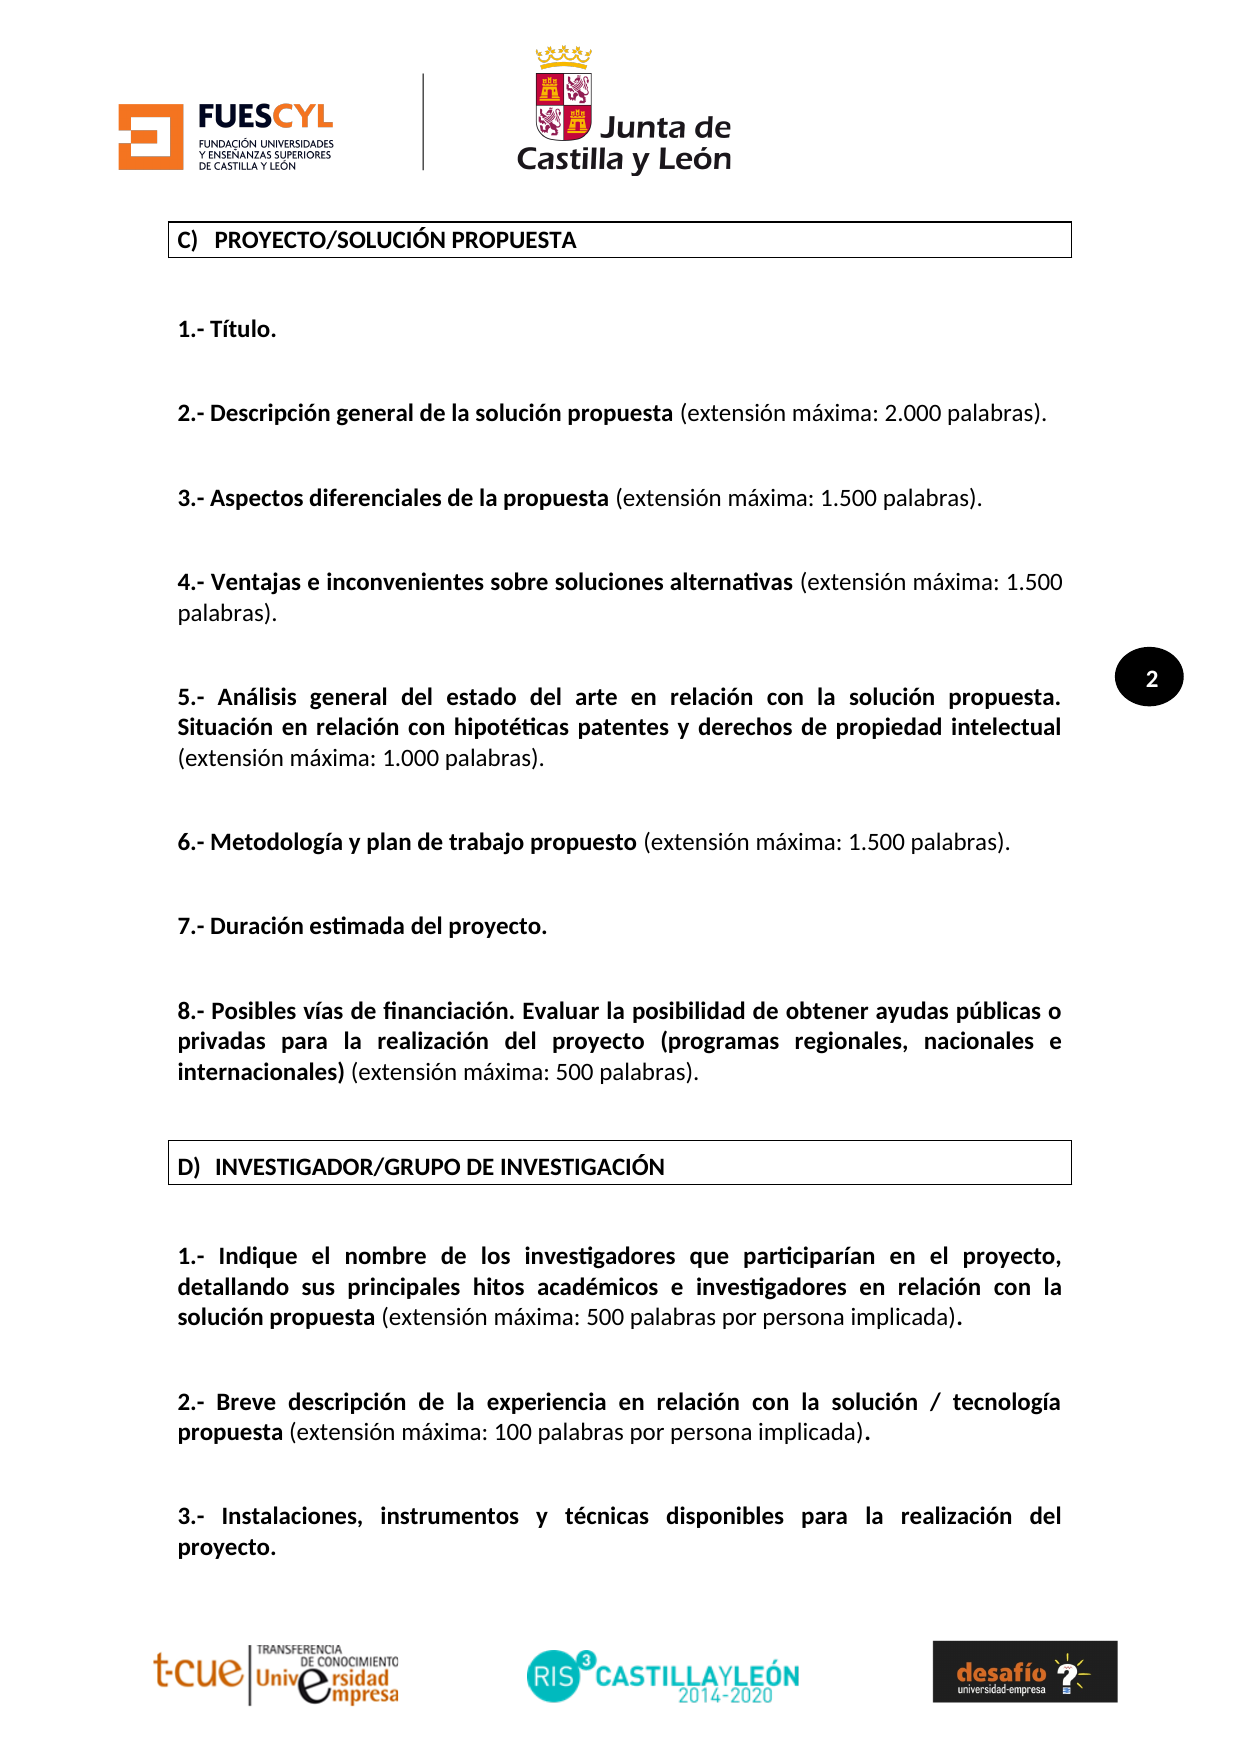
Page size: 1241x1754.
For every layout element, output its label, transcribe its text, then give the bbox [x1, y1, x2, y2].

text 4.- Ventajas e inconvenientes sobre soluciones alternativas (extensión máxima: 1.500 palabras). [177, 566, 1063, 627]
list PROYECTO/SOLUCIÓN PROPUESTA [169, 223, 1071, 257]
text 3.- Instalaciones, instrumentos y técnicas disponibles para la realización del proyecto. [177, 1500, 1063, 1561]
list INVESTIGADOR/GRUPO DE INVESTIGACIÓN [169, 1141, 1071, 1184]
picture [118, 45, 731, 176]
picture [932, 1640, 1118, 1703]
text 1.- Indique el nombre de los investigadores que participarían en el proyecto, detallando sus principales hitos académicos e investigadores en relación con la solución propuesta (extensión máxima: 500 palabras por persona implicada). [177, 1240, 1063, 1332]
picture [153, 1645, 399, 1707]
picture [527, 1650, 800, 1704]
text 2.- Descripción general de la solución propuesta (extensión máxima: 2.000 palabras). [177, 398, 1063, 428]
text 1.- Título. [177, 313, 1063, 344]
text 5.- Análisis general del estado del arte en relación con la solución propuesta. Situación en relación con hipotéticas patentes y derechos de propiedad intelectual (extensión máxima: 1.000 palabras). [177, 681, 1063, 772]
text 7.- Duración estimada del proyecto. [177, 911, 1063, 941]
text 3.- Aspectos diferenciales de la propuesta (extensión máxima: 1.500 palabras). [177, 482, 1063, 512]
text 2.- Breve descripción de la experiencia en relación con la solución / tecnología propuesta (extensión máxima: 100 palabras por persona implicada). [177, 1386, 1063, 1447]
text 6.- Metodología y plan de trabajo propuesto (extensión máxima: 1.500 palabras). [177, 826, 1063, 857]
text 8.- Posibles vías de financiación. Evaluar la posibilidad de obtener ayudas públicas o privadas para la realización del proyecto (programas regionales, nacionales e internacionales) (extensión máxima: 500 palabras). [177, 995, 1063, 1086]
